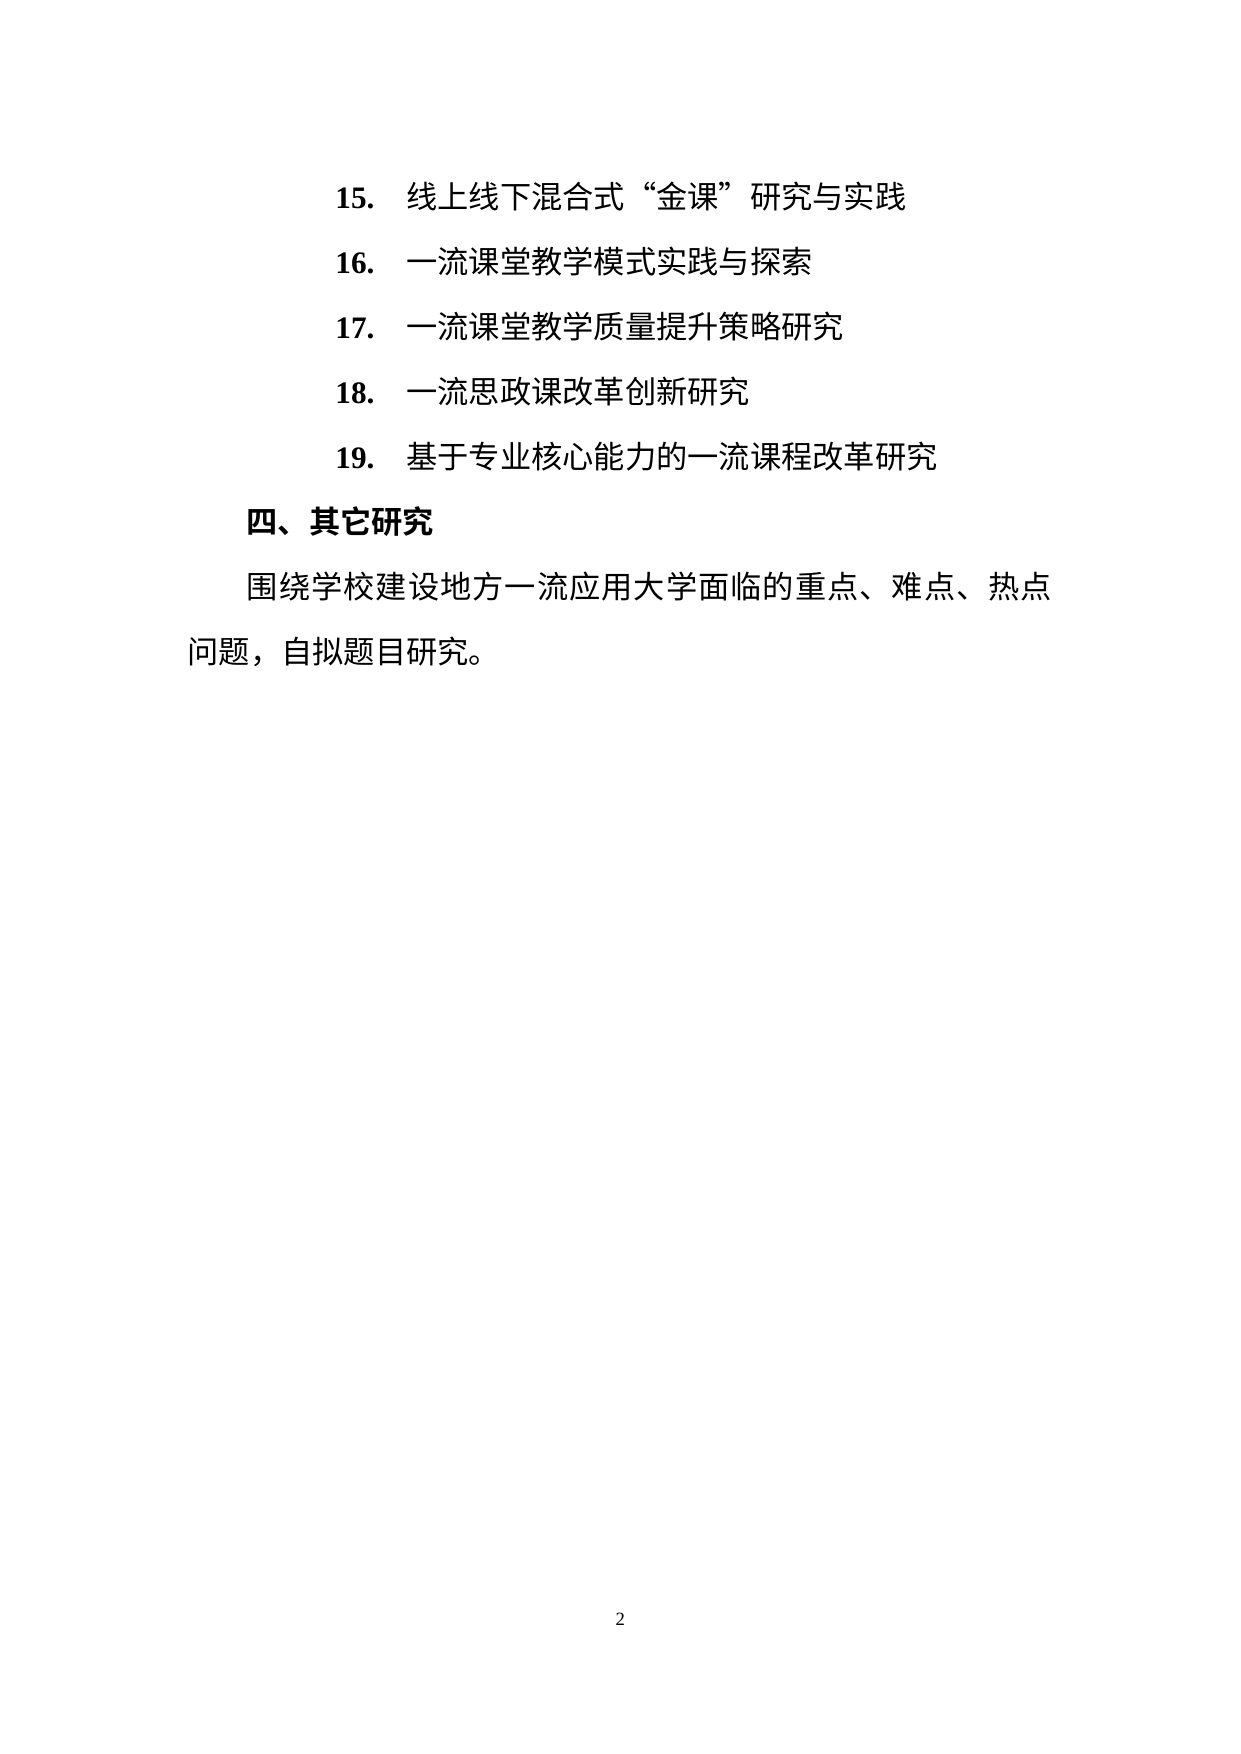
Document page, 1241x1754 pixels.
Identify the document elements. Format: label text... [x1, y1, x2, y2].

list 一流课堂教学质量提升策略研究 [335, 292, 1053, 357]
list 一流课堂教学模式实践与探索 [335, 227, 1053, 292]
list 线上线下混合式“金课”研究与实践 [335, 162, 1053, 227]
list 四、其它研究 [187, 487, 1053, 552]
list 一流思政课改革创新研究 [335, 357, 1053, 422]
list 围绕学校建设地方一流应用大学面临的重点、难点、热点问题，自拟题目研究。 [187, 552, 1053, 682]
list 基于专业核心能力的一流课程改革研究 [335, 422, 1053, 487]
